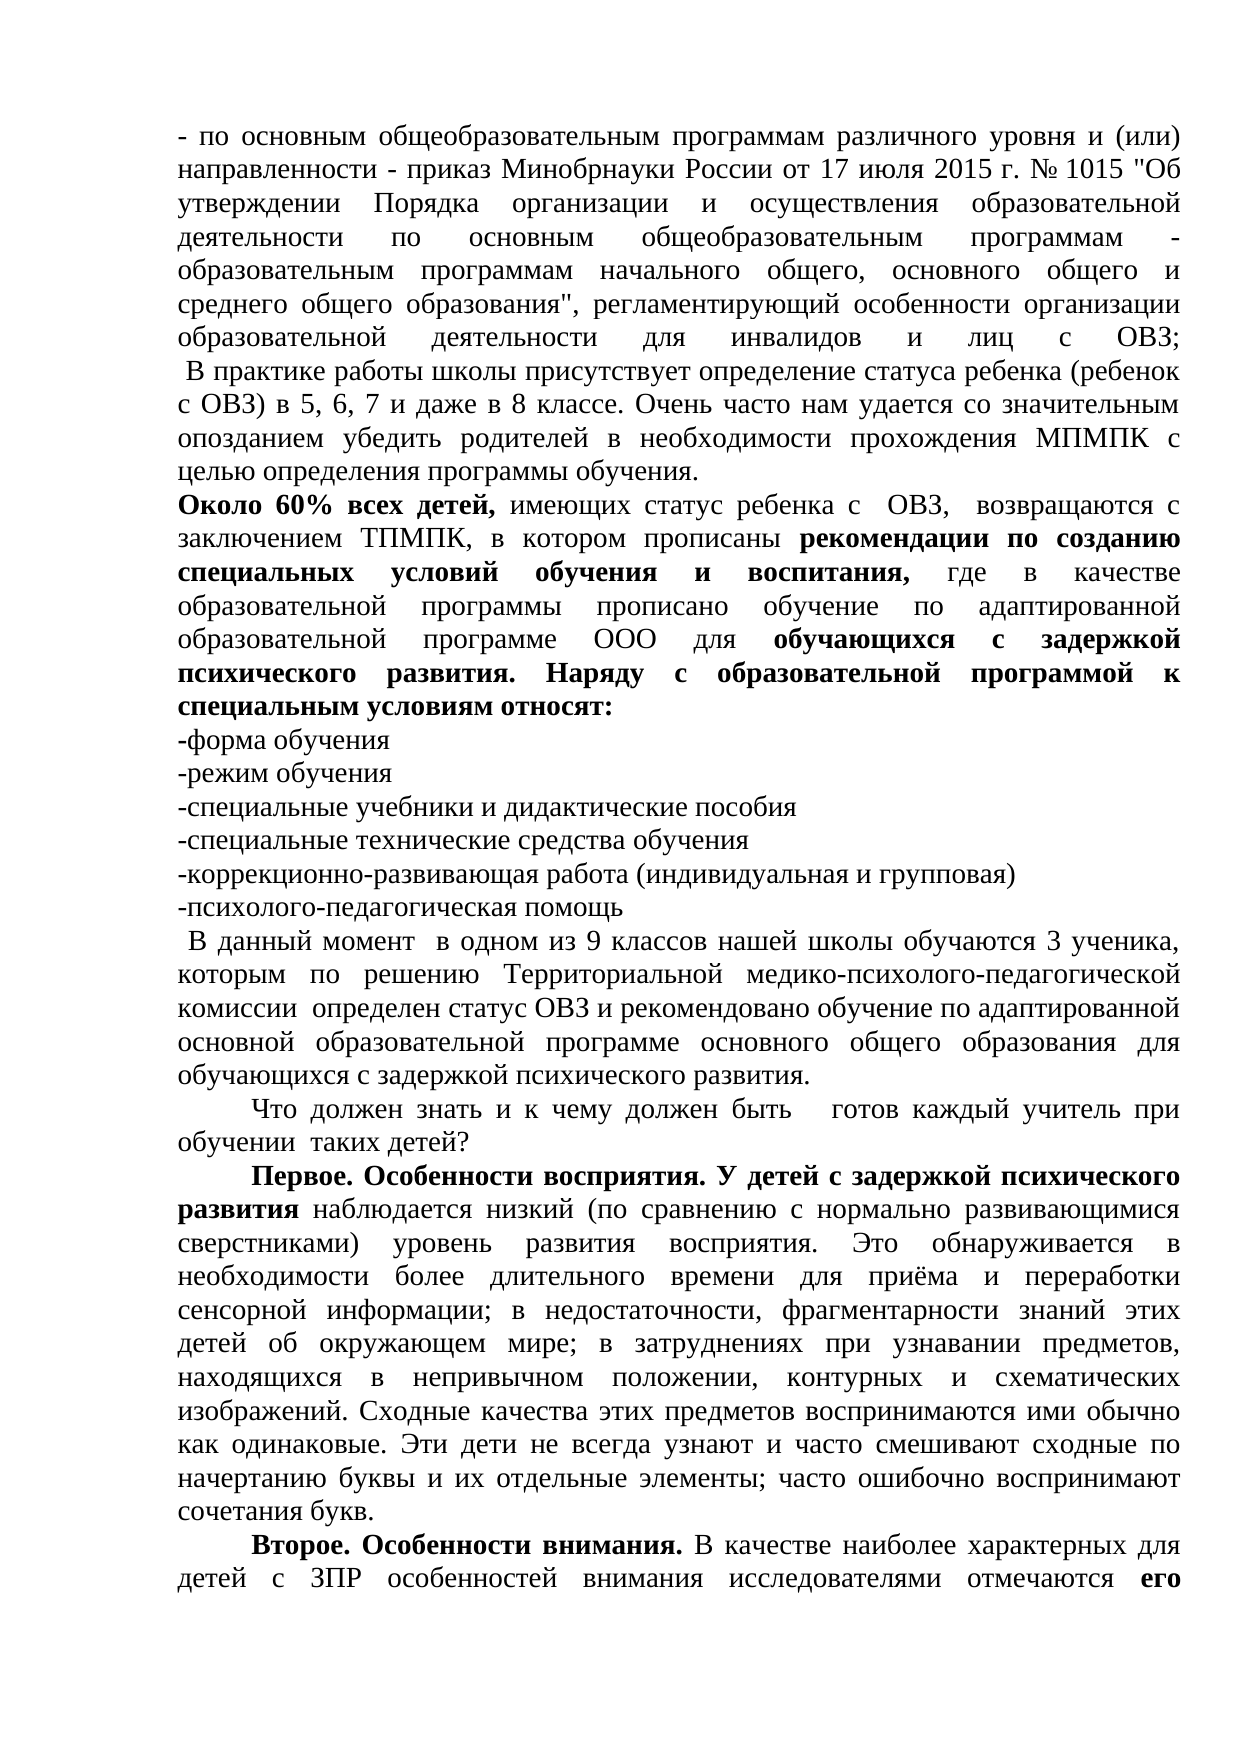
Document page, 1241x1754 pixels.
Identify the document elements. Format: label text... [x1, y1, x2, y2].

text - по основным общеобразовательным программам различного уровня и (или) направленности - приказ Минобрнауки России от 17 июля 2015 г. № 1015 "Об утверждении Порядка организации и осуществления образовательной деятельности по основным общеобразовательным программам - образовательным программам начального общего, основного общего и среднего общего образования", регламентирующий особенности организации образовательной деятельности для инвалидов и лиц с ОВЗ; В практике работы школы присутствует определение статуса ребенка (ребенок с ОВЗ) в 5, 6, 7 и даже в 8 классе. Очень часто нам удается со значительным опозданием убедить родителей в необходимости прохождения МПМПК с целью определения программы обучения. [177, 353, 1181, 487]
text -форма обучения [177, 722, 1181, 755]
text Что должен знать и к чему должен быть готов каждый учитель при обучении таких детей? [177, 1091, 1181, 1158]
text Около 60% всех детей, имеющих статус ребенка с ОВЗ, возвращаются с заключением ТПМПК, в котором прописаны рекомендации по созданию специальных условий обучения и воспитания, где в качестве образовательной программы прописано обучение по адаптированной образовательной программе ООО для обучающихся с задержкой психического развития. Наряду с образовательной программой к специальным условиям относят: [177, 487, 1181, 722]
text -специальные учебники и дидактические пособия [177, 789, 1181, 822]
text Первое. Особенности восприятия. У детей с задержкой психического развития наблюдается низкий (по сравнению с нормально развивающимися сверстниками) уровень развития восприятия. Это обнаруживается в необходимости более длительного времени для приёма и переработки сенсорной информации; в недостаточности, фрагментарности знаний этих детей об окружающем мире; в затруднениях при узнавании предметов, находящихся в непривычном положении, контурных и схематических изображений. Сходные качества этих предметов воспринимаются ими обычно как одинаковые. Эти дети не всегда узнают и часто смешивают сходные по начертанию буквы и их отдельные элементы; часто ошибочно воспринимают сочетания букв. [177, 1158, 1181, 1527]
text -специальные технические средства обучения [177, 822, 1181, 856]
text В данный момент в одном из 9 классов нашей школы обучаются 3 ученика, которым по решению Территориальной медико-психолого-педагогической комиссии определен статус ОВЗ и рекомендовано обучение по адаптированной основной образовательной программе основного общего образования для обучающихся с задержкой психического развития. [177, 923, 1181, 1091]
text -режим обучения [177, 755, 1181, 789]
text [177, 1527, 1181, 1594]
text -психолого-педагогическая помощь [177, 889, 1181, 923]
text -коррекционно-развивающая работа (индивидуальная и групповая) [177, 856, 1181, 889]
